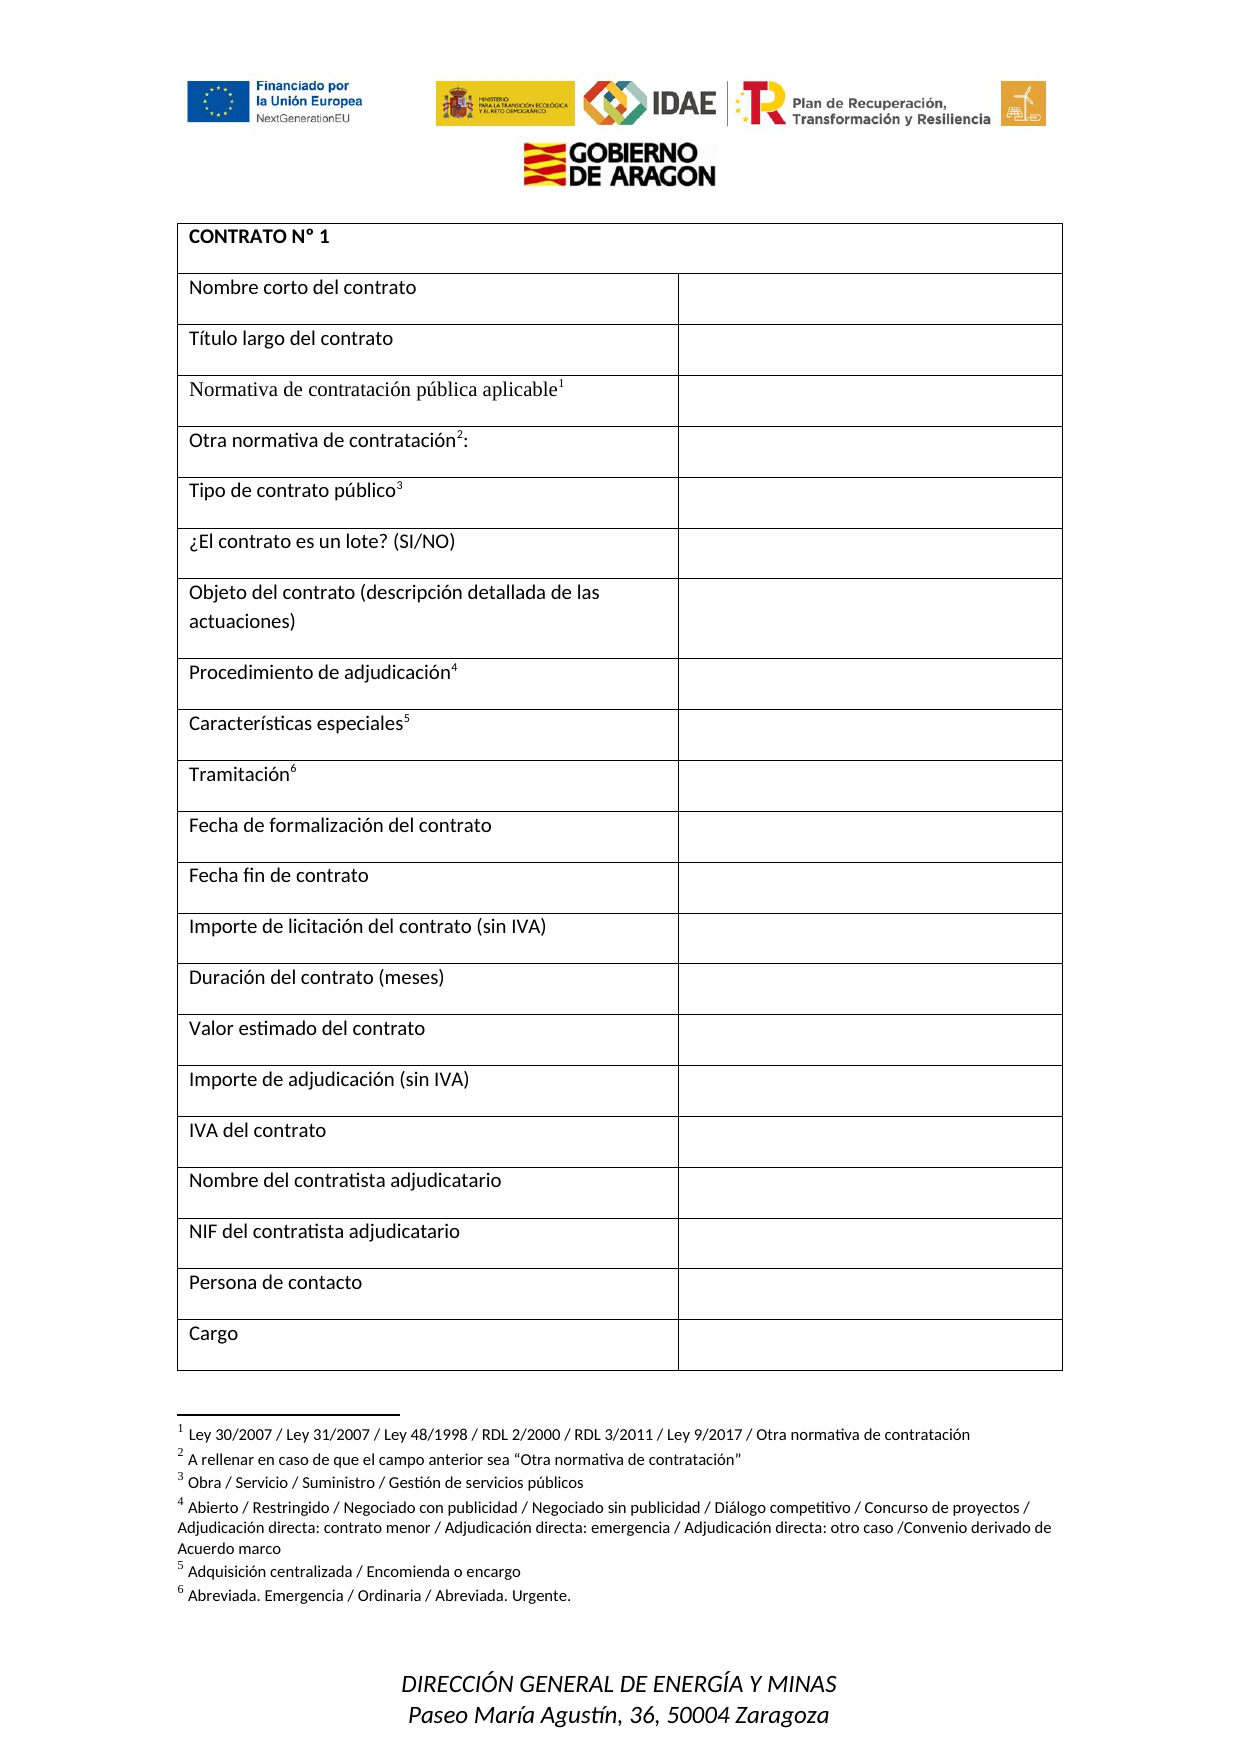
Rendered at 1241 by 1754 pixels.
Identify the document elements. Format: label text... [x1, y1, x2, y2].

table_cell [679, 710, 1062, 760]
table_cell [679, 325, 1062, 375]
table_cell Características especiales [178, 710, 678, 760]
picture [177, 73, 1062, 198]
table_cell [679, 1320, 1062, 1370]
table_cell [679, 1066, 1062, 1116]
table_cell [679, 1269, 1062, 1319]
table_cell Procedimiento de adjudicación [178, 659, 678, 709]
table_cell [679, 659, 1062, 709]
table_cell Fecha de formalización del contrato [178, 812, 678, 862]
table_cell [679, 274, 1062, 324]
table_cell Duración del contrato (meses) [178, 964, 678, 1014]
table_cell Importe de adjudicación (sin IVA) [178, 1066, 678, 1116]
table_cell ¿El contrato es un lote? (SI/NO) [178, 529, 678, 578]
table_cell [679, 529, 1062, 578]
table_cell [679, 1015, 1062, 1065]
table_cell IVA del contrato [178, 1117, 678, 1167]
table_cell [679, 1219, 1062, 1268]
table_cell Fecha fin de contrato [178, 863, 678, 912]
table_cell Objeto del contrato (descripción detallada de las actuaciones) [178, 579, 678, 658]
table_cell Nombre corto del contrato [178, 274, 678, 324]
table_cell Nombre del contratista adjudicatario [178, 1168, 678, 1217]
table_cell [679, 427, 1062, 477]
table_cell NIF del contratista adjudicatario [178, 1219, 678, 1268]
table_cell Tramitación [178, 761, 678, 811]
table_cell [679, 376, 1062, 426]
table_cell Normativa de contratación pública aplicable [178, 376, 678, 426]
table_cell Cargo [178, 1320, 678, 1370]
table_cell [679, 1168, 1062, 1217]
table_cell Título largo del contrato [178, 325, 678, 375]
table_cell Importe de licitación del contrato (sin IVA) [178, 914, 678, 963]
table_cell Valor estimado del contrato [178, 1015, 678, 1065]
table_cell [679, 1117, 1062, 1167]
table_cell [679, 863, 1062, 912]
table_cell [679, 478, 1062, 527]
table_cell Otra normativa de contratación: [178, 427, 678, 477]
table_cell [679, 914, 1062, 963]
table_cell [679, 761, 1062, 811]
table_cell Persona de contacto [178, 1269, 678, 1319]
table_cell [679, 812, 1062, 862]
table_cell Tipo de contrato público [178, 478, 678, 527]
table_cell [679, 579, 1062, 658]
table_cell [679, 964, 1062, 1014]
table_header CONTRATO Nº 1 [178, 224, 1062, 273]
